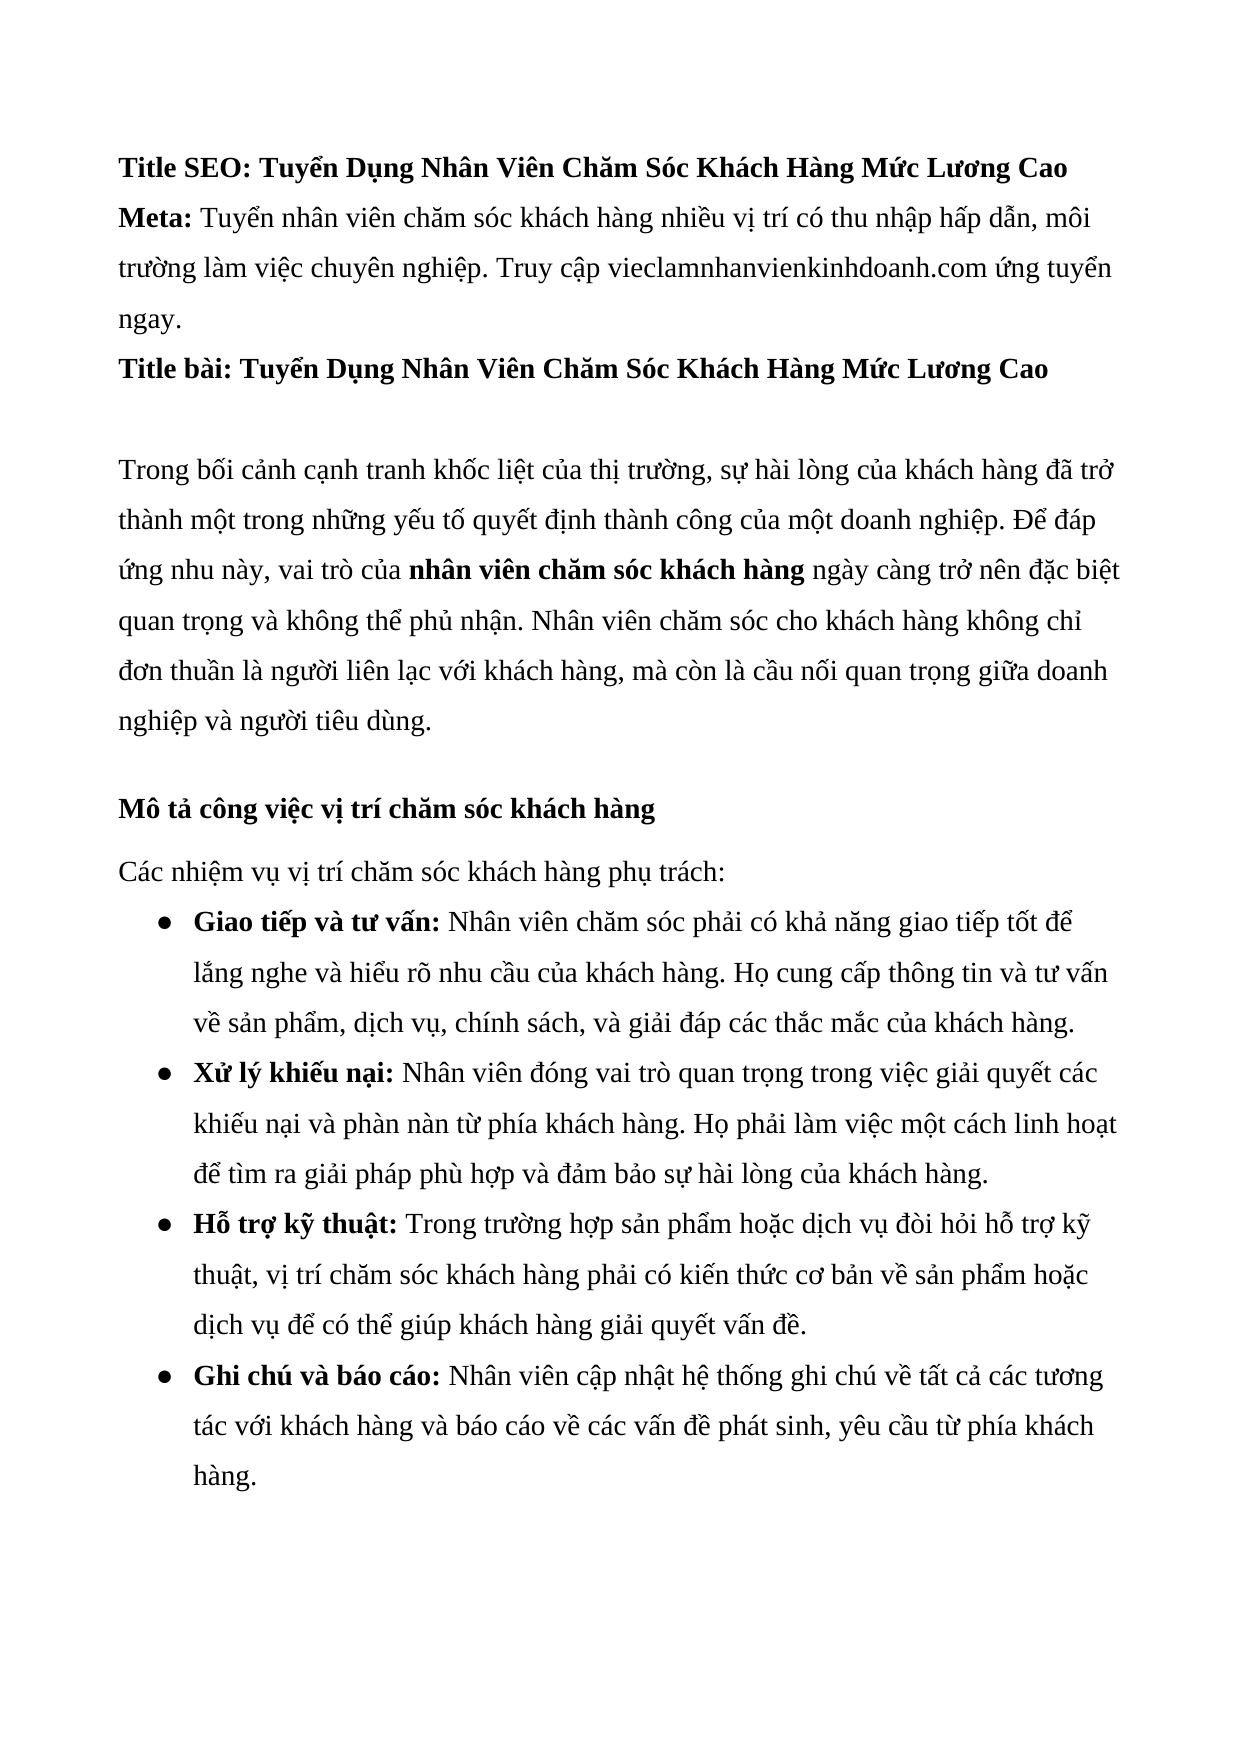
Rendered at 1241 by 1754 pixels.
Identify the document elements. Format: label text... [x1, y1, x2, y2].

list Hỗ trợ kỹ thuật: Trong trường hợp sản phẩm hoặc dịch vụ đòi hỏi hỗ trợ kỹ thuật, vị trí chăm sóc khách hàng phải có kiến thức cơ bản về sản phẩm hoặc dịch vụ để có thể giúp khách hàng giải quyết vấn đề. [156, 1206, 1122, 1341]
text Title SEO: Tuyển Dụng Nhân Viên Chăm Sóc Khách Hàng Mức Lương Cao [118, 150, 1122, 183]
list Xử lý khiếu nại: Nhân viên đóng vai trò quan trọng trong việc giải quyết các khiếu nại và phàn nàn từ phía khách hàng. Họ phải làm việc một cách linh hoạt để tìm ra giải pháp phù hợp và đảm bảo sự hài lòng của khách hàng. [156, 1055, 1122, 1190]
list Giao tiếp và tư vấn: Nhân viên chăm sóc phải có khả năng giao tiếp tốt để lắng nghe và hiểu rõ nhu cầu của khách hàng. Họ cung cấp thông tin và tư vấn về sản phẩm, dịch vụ, chính sách, và giải đáp các thắc mắc của khách hàng. [156, 904, 1122, 1039]
list Ghi chú và báo cáo: Nhân viên cập nhật hệ thống ghi chú về tất cả các tương tác với khách hàng và báo cáo về các vấn đề phát sinh, yêu cầu từ phía khách hàng. [156, 1357, 1122, 1492]
text Title bài: Tuyển Dụng Nhân Viên Chăm Sóc Khách Hàng Mức Lương Cao [118, 351, 1122, 385]
text Meta: Tuyển nhân viên chăm sóc khách hàng nhiều vị trí có thu nhập hấp dẫn, môi trường làm việc chuyên nghiệp. Truy cập vieclamnhanvienkinhdoanh.com ứng tuyển ngay. [118, 200, 1122, 334]
text Trong bối cảnh cạnh tranh khốc liệt của thị trường, sự hài lòng của khách hàng đã trở thành một trong những yếu tố quyết định thành công của một doanh nghiệp. Để đáp ứng nhu này, vai trò của nhân viên chăm sóc khách hàng ngày càng trở nên đặc biệt quan trọng và không thể phủ nhận. Nhân viên chăm sóc cho khách hàng không chỉ đơn thuần là người liên lạc với khách hàng, mà còn là cầu nối quan trọng giữa doanh nghiệp và người tiêu dùng. [118, 452, 1122, 737]
text Các nhiệm vụ vị trí chăm sóc khách hàng phụ trách: [118, 854, 1122, 888]
subtitle Mô tả công việc vị trí chăm sóc khách hàng [118, 791, 1122, 825]
